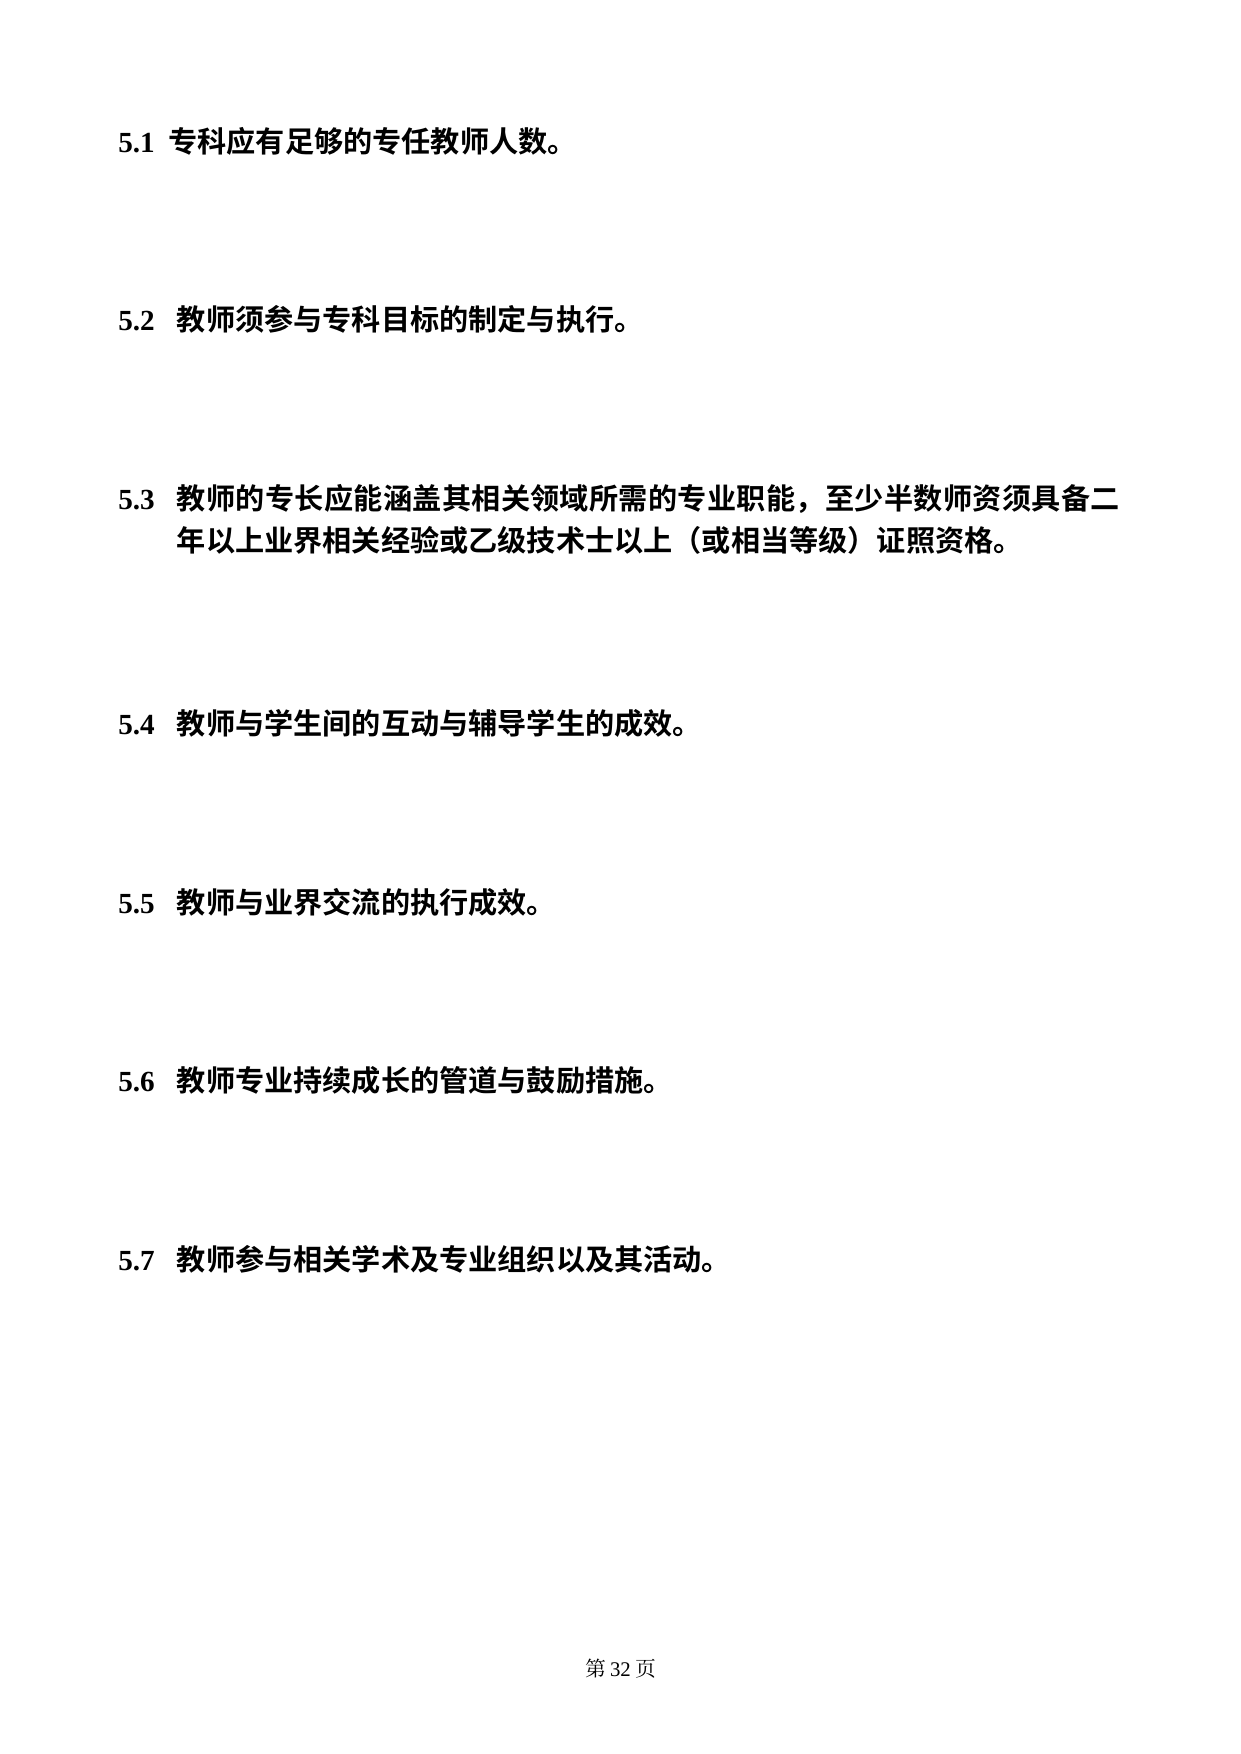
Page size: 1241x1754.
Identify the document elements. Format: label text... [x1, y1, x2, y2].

text 5.6 教师专业持续成长的管道与鼓励措施。 [118, 1058, 1122, 1100]
text 5.3 教师的专长应能涵盖其相关领域所需的专业职能，至少半数师资须具备二年以上业界相关经验或乙级技术士以上（或相当等级）证照资格。 [118, 475, 1122, 560]
text 5.1 专科应有足够的专任教师人数。 [118, 118, 1122, 160]
text 5.2 教师须参与专科目标的制定与执行。 [118, 297, 1122, 339]
text 5.4 教师与学生间的互动与辅导学生的成效。 [118, 701, 1122, 743]
text 5.5 教师与业界交流的执行成效。 [118, 879, 1122, 922]
text 5.7 教师参与相关学术及专业组织以及其活动。 [118, 1236, 1122, 1279]
